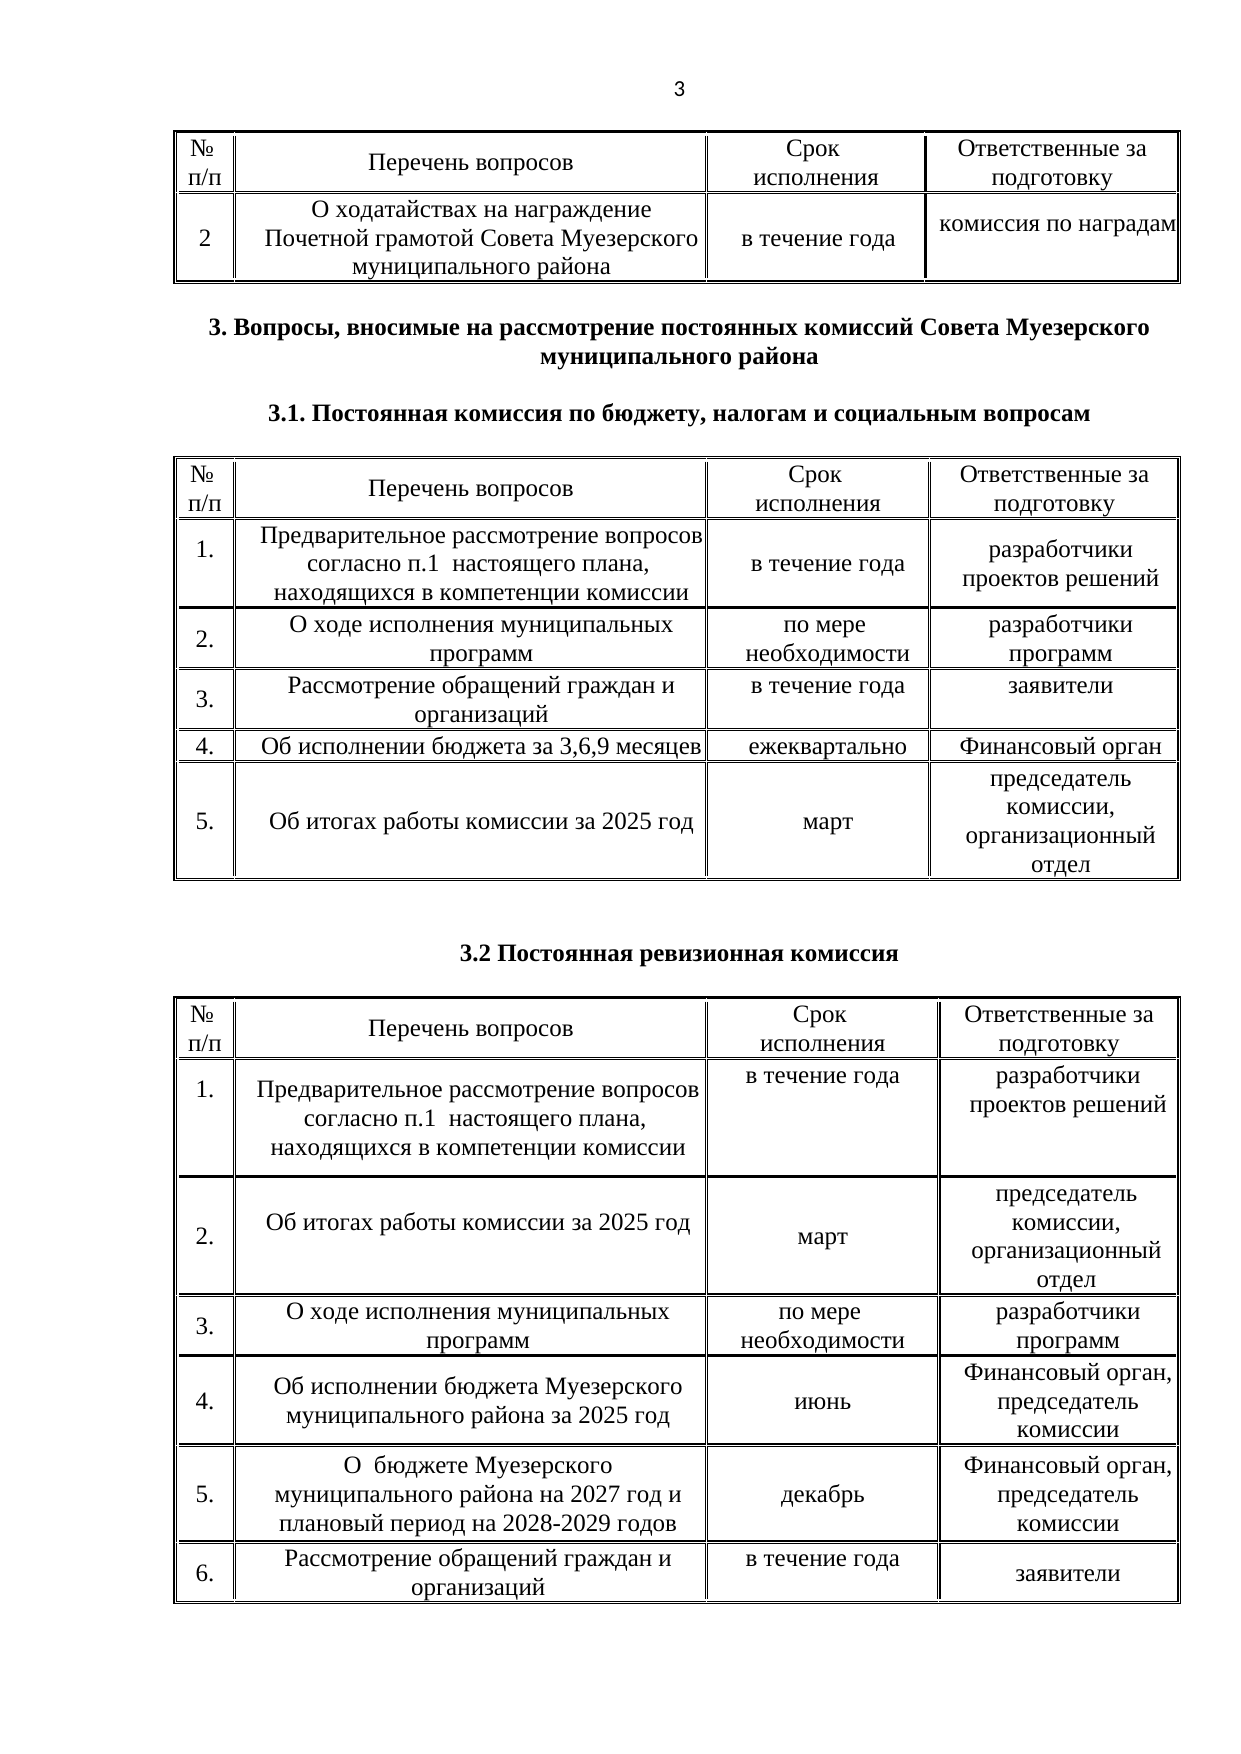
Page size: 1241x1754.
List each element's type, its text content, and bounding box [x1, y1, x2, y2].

table_cell в течение года [708, 1060, 937, 1175]
table_cell 6. [177, 1540, 235, 1601]
table_cell Рассмотрение обращений граждан и организаций [235, 1544, 706, 1601]
table_cell Об итогах работы комиссии за 2025 год [235, 763, 706, 878]
table_cell Предварительное рассмотрение вопросов согласно п.1 настоящего плана, находящихся в компетенции комиссии [236, 520, 705, 606]
table_cell по мере необходимости [708, 609, 928, 667]
table_cell Финансовый орган, председатель комиссии [941, 1443, 1178, 1540]
table_cell 1. [175, 517, 235, 606]
table_cell 3. [175, 667, 235, 727]
table_cell март [708, 1178, 937, 1293]
table_cell О ходе исполнения муниципальных программ [236, 1297, 705, 1354]
table_cell декабрь [708, 1447, 937, 1540]
table_cell Об исполнении бюджета Муезерского муниципального района за 2025 год [236, 1357, 705, 1443]
text 3.1. Постоянная комиссия по бюджету, налогам и социальным вопросам [177, 398, 1181, 427]
table_cell 2 [175, 191, 235, 280]
table_header Перечень вопросов [235, 999, 706, 1057]
table_header Перечень вопросов [235, 133, 706, 191]
table_header Перечень вопросов [235, 459, 706, 517]
table_cell Об исполнении бюджета за 3,6,9 месяцев [236, 731, 705, 759]
table_header № п/п [177, 459, 235, 517]
table_cell разработчики проектов решений [939, 1057, 1179, 1175]
table_header Ответственные за подготовку [930, 459, 1177, 517]
text 3.2 Постоянная ревизионная комиссия [177, 881, 1181, 967]
table_header Срок исполнения [706, 132, 925, 191]
table_cell 1. [175, 1057, 235, 1175]
table_cell 5. [177, 760, 235, 878]
table_cell в течение года [706, 194, 925, 280]
table_header Ответственные за подготовку [925, 133, 1177, 191]
table_cell О бюджете Муезерского муниципального района на 2027 год и плановый период на 2028-2029 годов [236, 1447, 705, 1540]
table_cell 2. [177, 1175, 233, 1293]
table_cell председатель комиссии, организационный отдел [941, 1175, 1177, 1293]
text 3. Вопросы, вносимые на рассмотрение постоянных комиссий Совета Муезерского муниципального района [177, 284, 1181, 369]
table_cell июнь [708, 1357, 937, 1443]
table_cell разработчики программ [931, 606, 1177, 667]
table_header Ответственные за подготовку [939, 999, 1177, 1057]
table_cell разработчики программ [941, 1293, 1178, 1354]
table_cell март [706, 763, 930, 878]
table_cell 3. [177, 1293, 233, 1354]
table_header № п/п [177, 999, 235, 1057]
table_cell 4. [177, 1354, 233, 1443]
table_cell Рассмотрение обращений граждан и организаций [236, 670, 705, 727]
table_cell в течение года [708, 670, 928, 727]
table_cell комиссия по наградам [925, 191, 1179, 280]
table_cell Финансовый орган, председатель комиссии [941, 1354, 1177, 1443]
table_cell ежеквартально [708, 731, 928, 759]
table_cell заявители [939, 1540, 1178, 1601]
table_cell в течение года [706, 1540, 939, 1601]
table_cell заявители [930, 667, 1179, 727]
table_header Срок исполнения [706, 998, 939, 1057]
table_header № п/п [177, 133, 235, 191]
table_cell 2. [177, 606, 233, 667]
table_cell 4. [177, 728, 233, 759]
table_cell О ходе исполнения муниципальных программ [236, 609, 705, 667]
table_cell Об итогах работы комиссии за 2025 год [236, 1178, 705, 1293]
table_header Срок исполнения [706, 459, 930, 517]
table_cell по мере необходимости [708, 1297, 937, 1354]
table_cell Предварительное рассмотрение вопросов согласно п.1 настоящего плана, находящихся в компетенции комиссии [236, 1060, 705, 1175]
table_cell в течение года [708, 520, 928, 606]
table_cell разработчики проектов решений [930, 517, 1179, 606]
table_cell Финансовый орган [931, 728, 1178, 759]
table_cell председатель комиссии, организационный отдел [930, 760, 1178, 878]
table_cell 5. [177, 1443, 233, 1540]
table_cell О ходатайствах на награждение Почетной грамотой Совета Муезерского муниципального района [235, 194, 706, 280]
